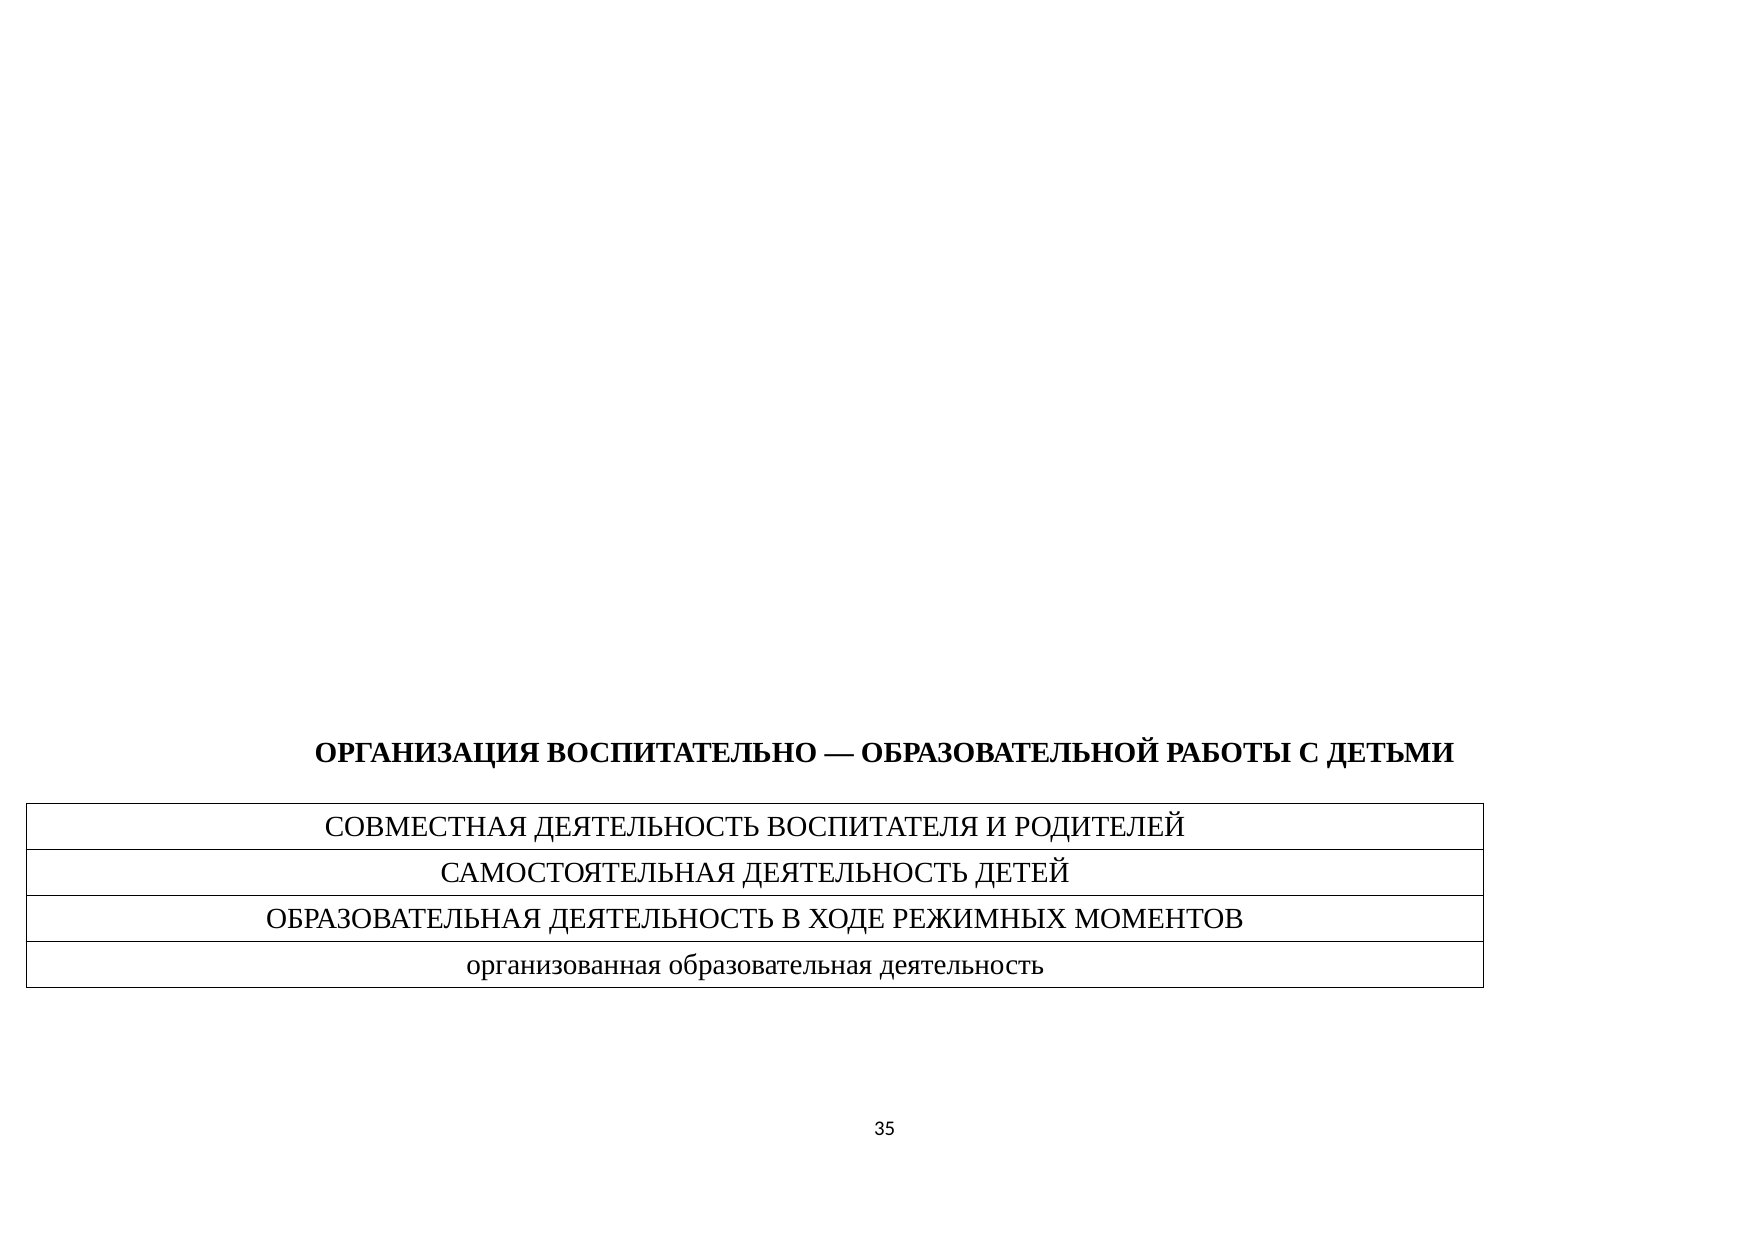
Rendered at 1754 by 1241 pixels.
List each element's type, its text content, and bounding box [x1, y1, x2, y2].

table_cell САМОСТОЯТЕЛЬНАЯ ДЕЯТЕЛЬНОСТЬ ДЕТЕЙ [27, 850, 1483, 894]
table_header СОВМЕСТНАЯ ДЕЯТЕЛЬНОСТЬ ВОСПИТАТЕЛЯ И РОДИТЕЛЕЙ [27, 804, 1483, 848]
list ОРГАНИЗАЦИЯ ВОСПИТАТЕЛЬНО — ОБРАЗОВАТЕЛЬНОЙ РАБОТЫ С ДЕТЬМИ [56, 735, 1713, 769]
table_cell ОБРАЗОВАТЕЛЬНАЯ ДЕЯТЕЛЬНОСТЬ В ХОДЕ РЕЖИМНЫХ МОМЕНТОВ [27, 896, 1483, 941]
table_cell организованная образовательная деятельность [27, 942, 1483, 987]
